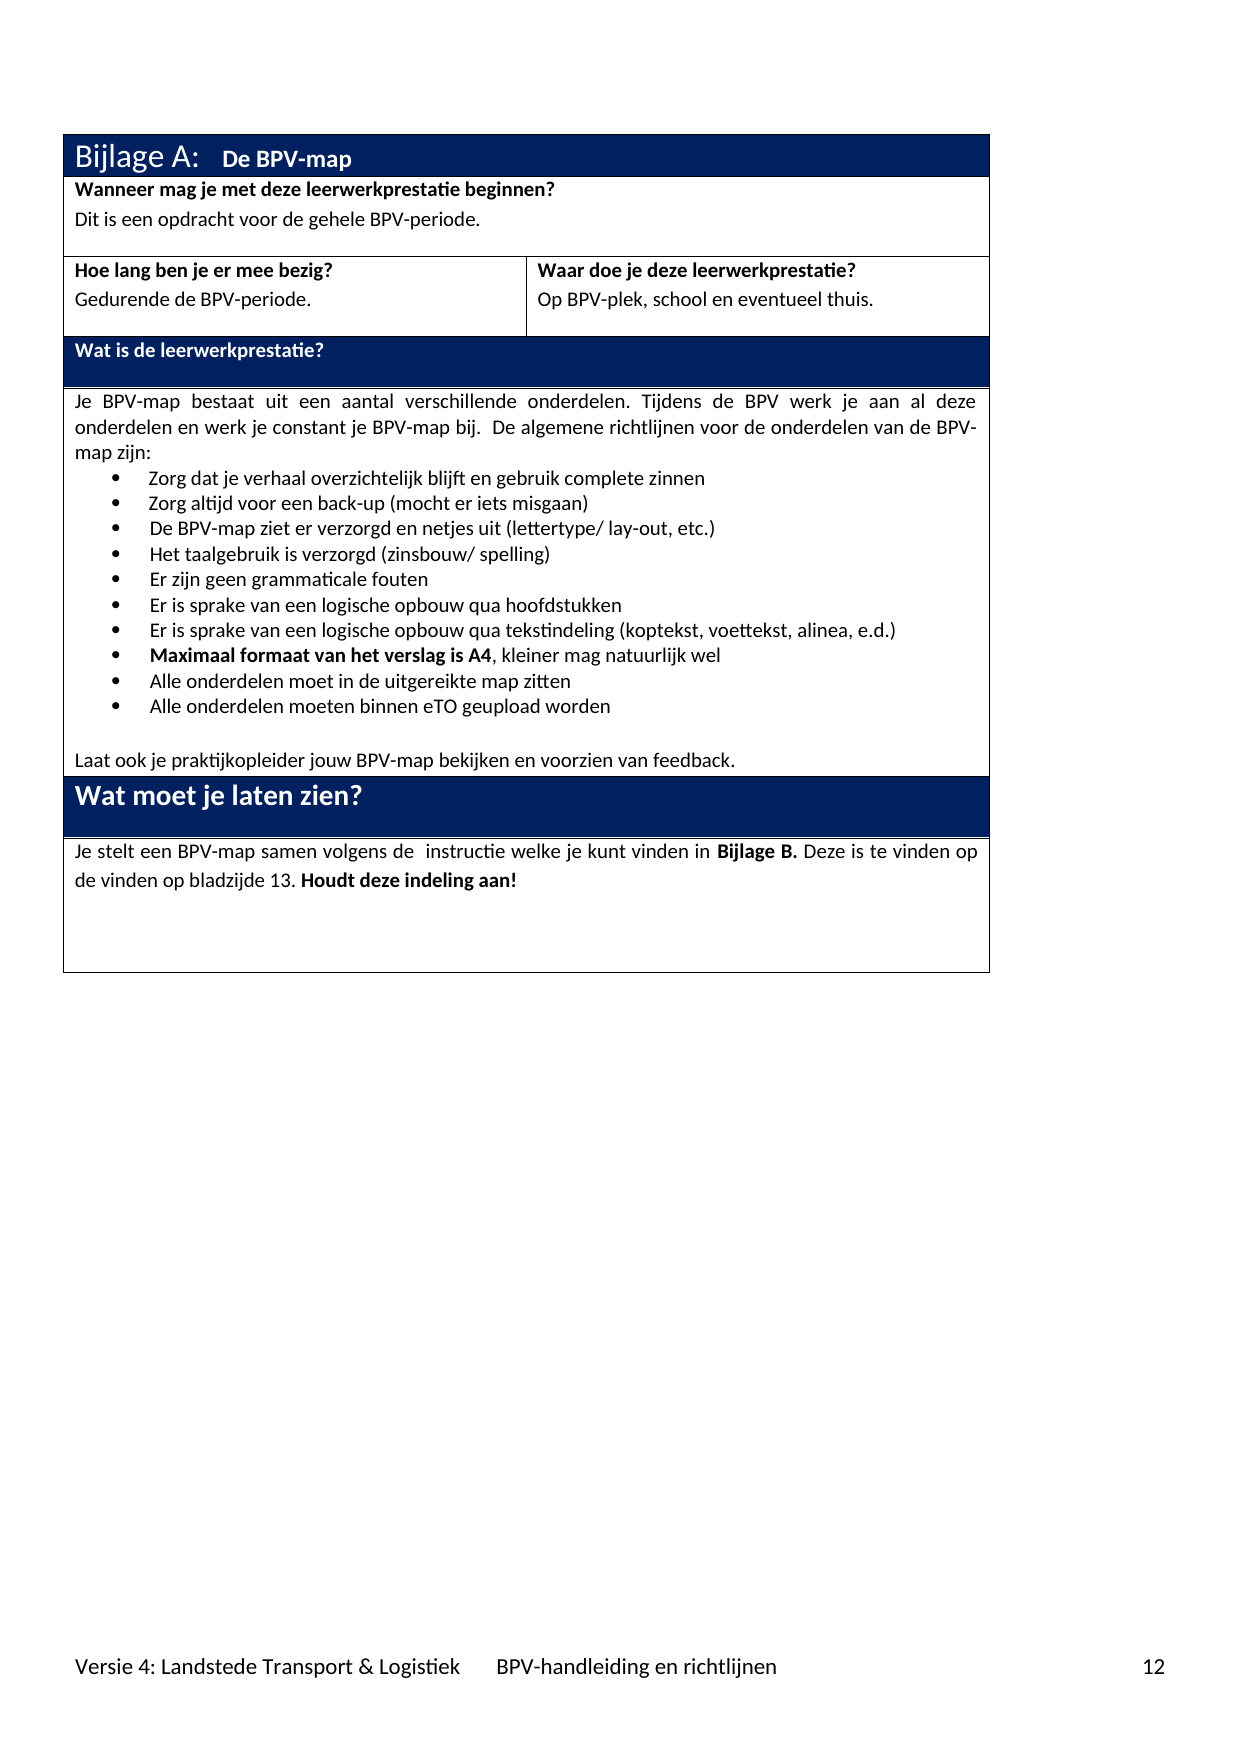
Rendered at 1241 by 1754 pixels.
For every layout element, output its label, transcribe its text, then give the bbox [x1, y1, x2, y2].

table_cell Hoe lang ben je er mee bezig? Gedurende de BPV-periode. [64, 257, 526, 336]
table_cell Wat moet je laten zien? [64, 777, 989, 837]
table_header Bijlage A: De BPV-map [64, 135, 989, 176]
table_cell Je stelt een BPV-map samen volgens de instructie welke je kunt vinden in Bijlage B. Deze is te vinden op de vinden op bladzijde 13. Houdt deze indeling aan! [64, 839, 989, 972]
table_cell Wat is de leerwerkprestatie? [64, 337, 989, 387]
table_cell Je BPV-map bestaat uit een aantal verschillende onderdelen. Tijdens de BPV werk je aan al deze onderdelen en werk je constant je BPV-map bij. De algemene richtlijnen voor de onderdelen van de BPV- map zijn: Zorg dat je verhaal overzichtelijk blijft en gebruik complete zinnen Zorg altijd voor een back-up (mocht er iets misgaan) De BPV-map ziet er verzorgd en netjes uit (lettertype/ lay-out, etc.) Het taalgebruik is verzorgd (zinsbouw/ spelling) Er zijn geen grammaticale fouten Er is sprake van een logische opbouw qua hoofdstukken Er is sprake van een logische opbouw qua tekstindeling (koptekst, voettekst, alinea, e.d.) Maximaal formaat van het verslag is A4, kleiner mag natuurlijk wel Alle onderdelen moet in de uitgereikte map zitten Alle onderdelen moeten binnen eTO geupload worden Laat ook je praktijkopleider jouw BPV-map bekijken en voorzien van feedback. [64, 389, 989, 776]
table_cell Wanneer mag je met deze leerwerkprestatie beginnen? Dit is een opdracht voor de gehele BPV-periode. [64, 177, 989, 256]
table_cell Waar doe je deze leerwerkprestatie? Op BPV-plek, school en eventueel thuis. [527, 257, 989, 336]
